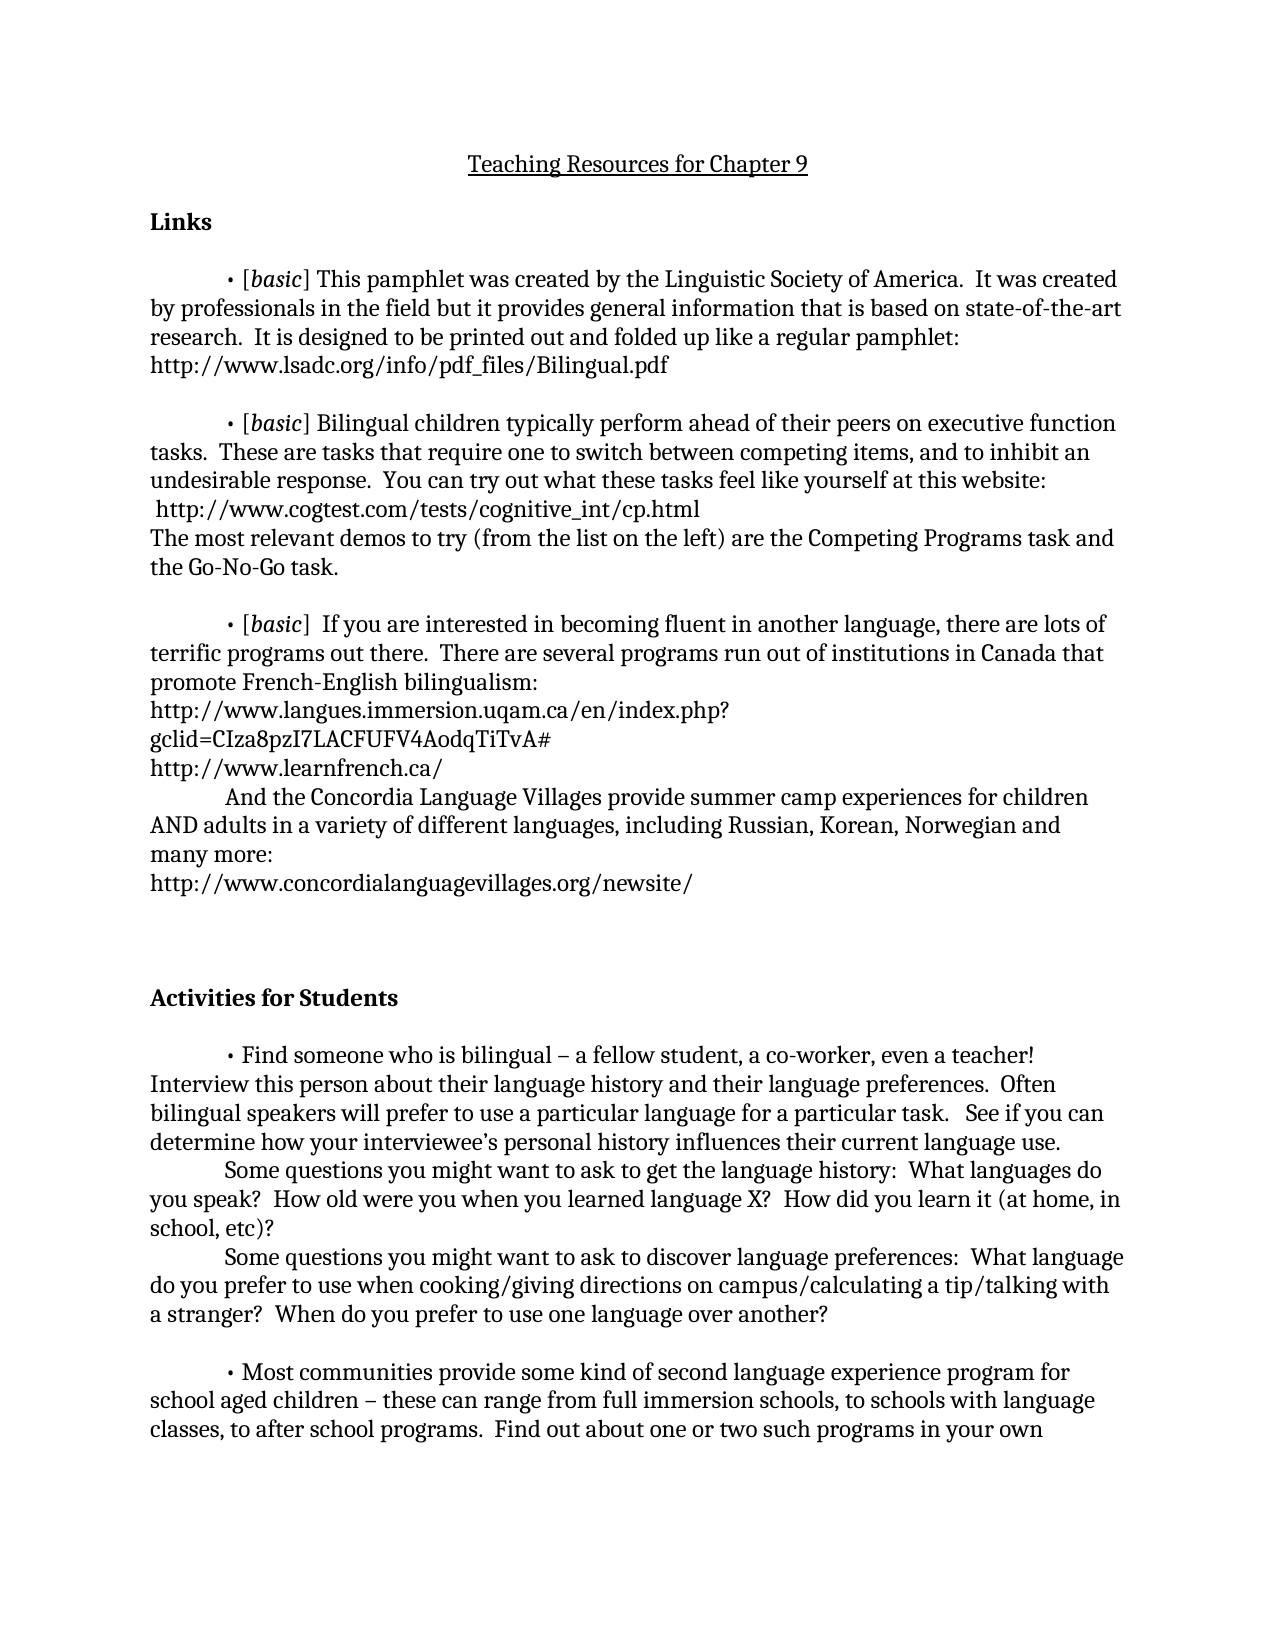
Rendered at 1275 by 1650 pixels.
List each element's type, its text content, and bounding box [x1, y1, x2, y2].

text • [basic] If you are interested in becoming fluent in another language, there are lots of terrific programs out there. There are several programs run out of institutions in Canada that promote French-English bilingualism: [150, 610, 1125, 696]
text Teaching Resources for Chapter 9 [150, 150, 1125, 179]
text http://www.cogtest.com/tests/cognitive_int/cp.html [150, 495, 1125, 524]
text • [basic] This pamphlet was created by the Linguistic Society of America. It was created by professionals in the field but it provides general information that is based on state-of-the-art research. It is designed to be printed out and folded up like a regular pamphlet: http://www.lsadc.org/info/pdf_files/Bilingual.pdf [150, 265, 1125, 380]
text Activities for Students [150, 984, 1125, 1012]
text http://www.concordialanguagevillages.org/newsite/ [150, 869, 1125, 897]
text Some questions you might want to ask to get the language history: What languages do you speak? How old were you when you learned language X? How did you learn it (at home, in school, etc)? [150, 1156, 1125, 1242]
text http://www.langues.immersion.uqam.ca/en/index.php?gclid=CIza8pzI7LACFUFV4AodqTiTvA# [150, 696, 1125, 754]
text Links [150, 207, 1125, 236]
text http://www.learnfrench.ca/ [150, 754, 1125, 782]
text Some questions you might want to ask to discover language preferences: What language do you prefer to use when cooking/giving directions on campus/calculating a tip/talking with a stranger? When do you prefer to use one language over another? [150, 1242, 1125, 1329]
text • [basic] Bilingual children typically perform ahead of their peers on executive function tasks. These are tasks that require one to switch between competing items, and to inhibit an undesirable response. You can try out what these tasks feel like yourself at this website: [150, 409, 1125, 495]
text And the Concordia Language Villages provide summer camp experiences for children AND adults in a variety of different languages, including Russian, Korean, Norwegian and many more: [150, 782, 1125, 869]
text • Find someone who is bilingual – a fellow student, a co-worker, even a teacher! Interview this person about their language history and their language preferences. Often bilingual speakers will prefer to use a particular language for a particular task. See if you can determine how your interviewee’s personal history influences their current language use. [150, 1041, 1125, 1156]
text The most relevant demos to try (from the list on the left) are the Competing Programs task and the Go-No-Go task. [150, 524, 1125, 581]
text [150, 1357, 1125, 1444]
